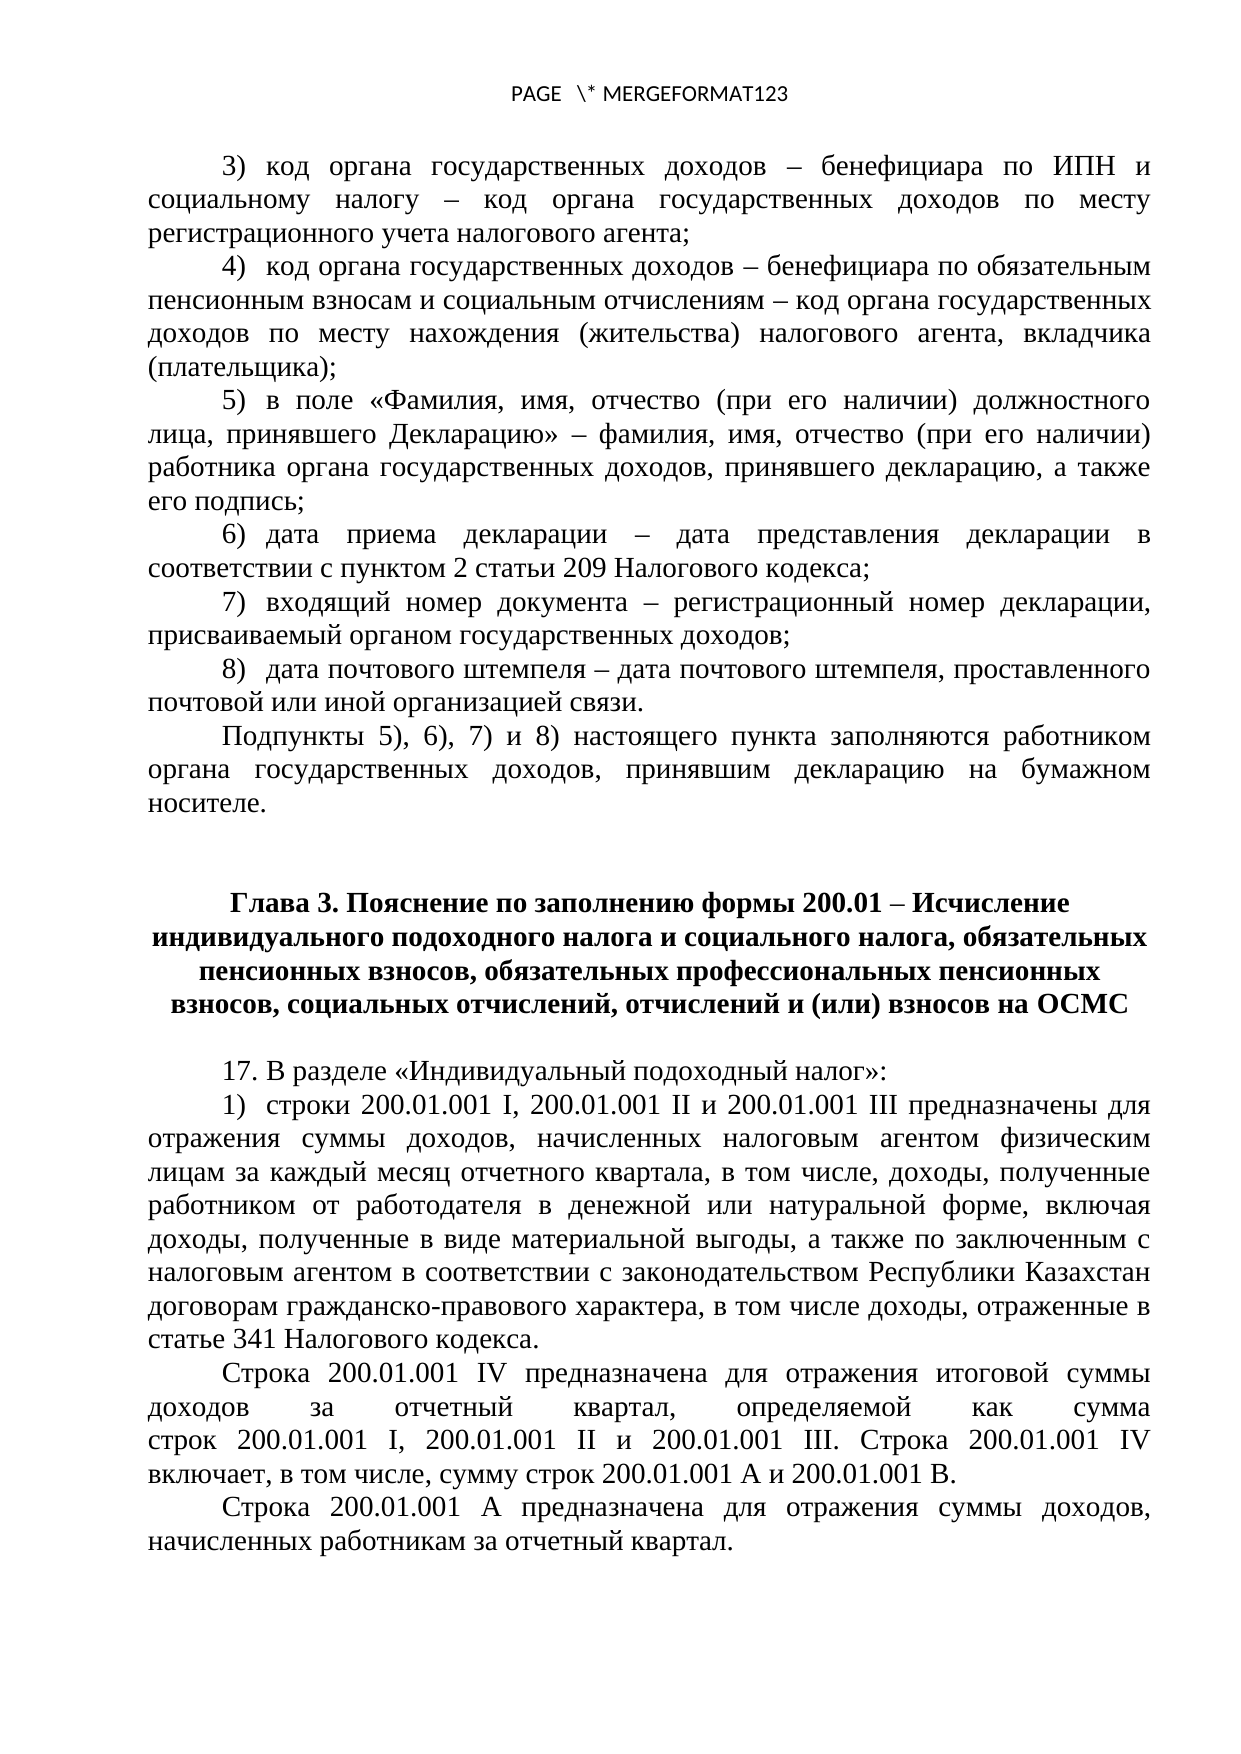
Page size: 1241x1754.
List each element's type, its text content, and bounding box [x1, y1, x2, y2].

list код органа государственных доходов – бенефициара по ИПН и социальному налогу – код органа государственных доходов по месту регистрационного учета налогового агента; [148, 148, 1152, 248]
text Строка 200.01.001 А предназначена для отражения суммы доходов, начисленных работникам за отчетный квартал. [148, 1489, 1152, 1556]
list дата почтового штемпеля – дата почтового штемпеля, проставленного почтовой или иной организацией связи. [148, 651, 1152, 718]
text Подпункты 5), 6), 7) и 8) настоящего пункта заполняются работником органа государственных доходов, принявшим декларацию на бумажном носителе. [148, 718, 1152, 818]
list дата приема декларации – дата представления декларации в соответствии с пунктом 2 статьи 209 Налогового кодекса; [148, 517, 1152, 584]
list входящий номер документа – регистрационный номер декларации, присваиваемый органом государственных доходов; [148, 584, 1152, 651]
list строки 200.01.001 I, 200.01.001 II и 200.01.001 III предназначены для отражения суммы доходов, начисленных налоговым агентом физическим лицам за каждый месяц отчетного квартала, в том числе, доходы, полученные работником от работодателя в денежной или натуральной форме, включая доходы, полученные в виде материальной выгоды, а также по заключенным с налоговым агентом в соответствии с законодательством Республики Казахстан договорам гражданско-правового характера, в том числе доходы, отраженные в статье 341 Налогового кодекса. [148, 1087, 1152, 1355]
list в поле «Фамилия, имя, отчество (при его наличии) должностного лица, принявшего Декларацию» – фамилия, имя, отчество (при его наличии) работника органа государственных доходов, принявшего декларацию, а также его подпись; [148, 382, 1152, 517]
text Строка 200.01.001 IV предназначена для отражения итоговой суммы доходов за отчетный квартал, определяемой как сумма строк 200.01.001 I, 200.01.001 II и 200.01.001 III. Строка 200.01.001 IV включает, в том числе, сумму строк 200.01.001 А и 200.01.001 В. [148, 1355, 1152, 1489]
list код органа государственных доходов – бенефициара по обязательным пенсионным взносам и социальным отчислениям – код органа государственных доходов по месту нахождения (жительства) налогового агента, вкладчика (плательщика); [148, 248, 1152, 382]
list В разделе «Индивидуальный подоходный налог»: [148, 1053, 1152, 1087]
text Глава 3. Пояснение по заполнению формы 200.01 – Исчисление индивидуального подоходного налога и социального налога, обязательных пенсионных взносов, обязательных профессиональных пенсионных взносов, социальных отчислений, отчислений и (или) взносов на ОСМС [148, 852, 1152, 1020]
